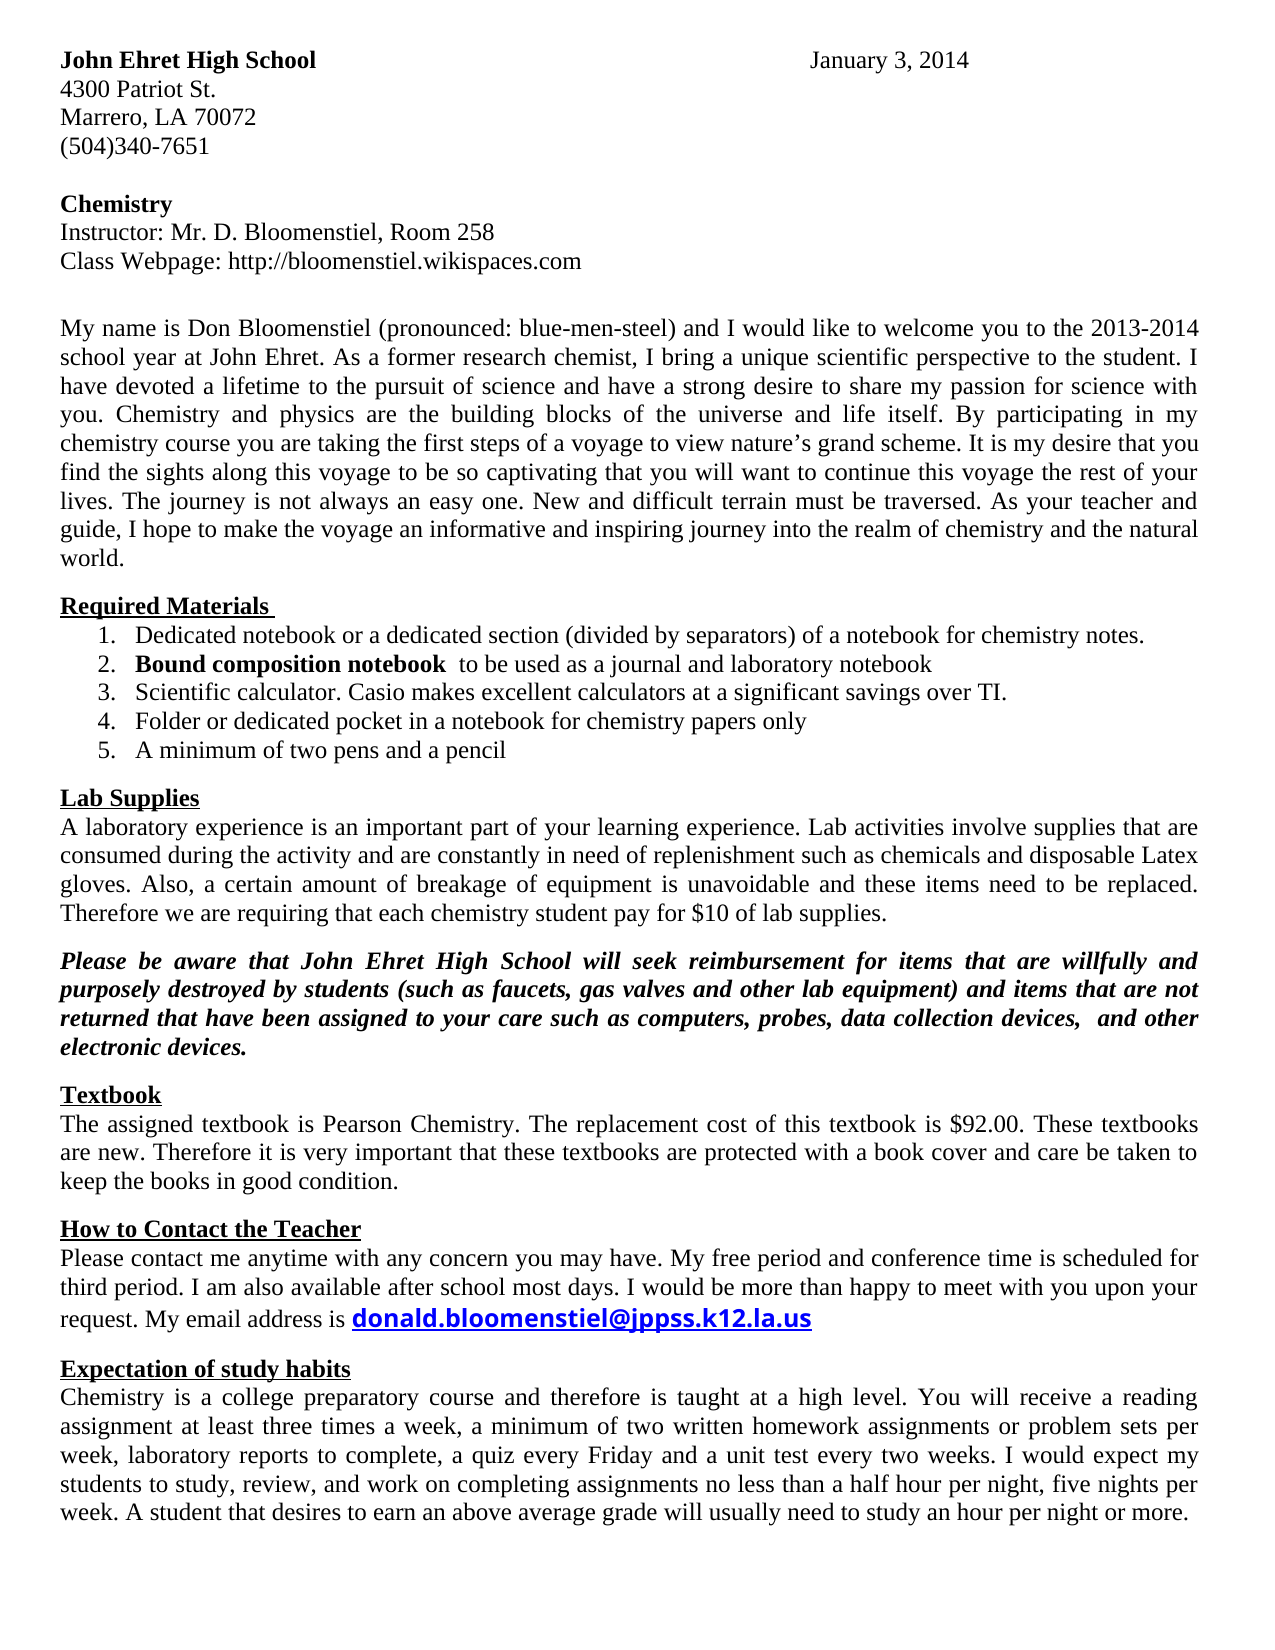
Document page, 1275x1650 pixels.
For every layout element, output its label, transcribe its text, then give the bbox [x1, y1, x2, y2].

text Class Webpage: http://bloomenstiel.wikispaces.com [60, 246, 1200, 275]
text Required Materials [60, 591, 1200, 620]
text Marrero, LA 70072 [60, 102, 1200, 131]
text Chemistry is a college preparatory course and therefore is taught at a high level. You will receive a reading assignment at least three times a week, a minimum of two written homework assignments or problem sets per week, laboratory reports to complete, a quiz every Friday and a unit test every two weeks. I would expect my students to study, review, and work on completing assignments no less than a half hour per night, five nights per week. A student that desires to earn an above average grade will usually need to study an hour per night or more. [60, 1382, 1200, 1526]
text John Ehret High School January 3, 2014 [60, 45, 1200, 74]
list Folder or dedicated pocket in a notebook for chemistry papers only [97, 706, 1200, 735]
list Dedicated notebook or a dedicated section (divided by separators) of a notebook for chemistry notes. [97, 620, 1200, 649]
text The assigned textbook is Pearson Chemistry. The replacement cost of this textbook is $92.00. These textbooks are new. Therefore it is very important that these textbooks are protected with a book cover and care be taken to keep the books in good condition. [60, 1109, 1200, 1195]
text Expectation of study habits [60, 1354, 1200, 1382]
list Scientific calculator. Casio makes excellent calculators at a significant savings over TI. [97, 677, 1200, 706]
list Bound composition notebook to be used as a journal and laboratory notebook [97, 649, 1200, 677]
text 4300 Patriot St. [60, 74, 1200, 102]
text Please be aware that John Ehret High School will seek reimbursement for items that are willfully and purposely destroyed by students (such as faucets, gas valves and other lab equipment) and items that are not returned that have been assigned to your care such as computers, probes, data collection devices, and other electronic devices. [60, 946, 1200, 1061]
text Chemistry [60, 189, 1200, 217]
text (504)340-7651 [60, 131, 1200, 160]
text Lab Supplies [60, 783, 1200, 812]
text Textbook [60, 1080, 1200, 1109]
text How to Contact the Teacher [60, 1214, 1200, 1243]
text My name is Don Bloomenstiel (pronounced: blue-men-steel) and I would like to welcome you to the 2013-2014 school year at John Ehret. As a former research chemist, I bring a unique scientific perspective to the student. I have devoted a lifetime to the pursuit of science and have a strong desire to share my passion for science with you. Chemistry and physics are the building blocks of the universe and life itself. By participating in my chemistry course you are taking the first steps of a voyage to view nature’s grand scheme. It is my desire that you find the sights along this voyage to be so captivating that you will want to continue this voyage the rest of your lives. The journey is not always an easy one. New and difficult terrain must be traversed. As your teacher and guide, I hope to make the voyage an informative and inspiring journey into the realm of chemistry and the natural world. [60, 313, 1200, 572]
text Please contact me anytime with any concern you may have. My free period and conference time is scheduled for third period. I am also available after school most days. I would be more than happy to meet with you upon your request. My email address is donald.bloomenstiel@jppss.k12.la.us [60, 1243, 1200, 1334]
text Instructor: Bloomenstiel, Room 258 [60, 217, 1200, 246]
list A minimum of two pens and a pencil [97, 735, 1200, 764]
text A laboratory experience is an important part of your learning experience. Lab activities involve supplies that are consumed during the activity and are constantly in need of replenishment such as chemicals and disposable Latex gloves. Also, a certain amount of breakage of equipment is unavoidable and these items need to be replaced. Therefore we are requiring that each chemistry student pay for $10 of lab supplies. [60, 812, 1200, 927]
